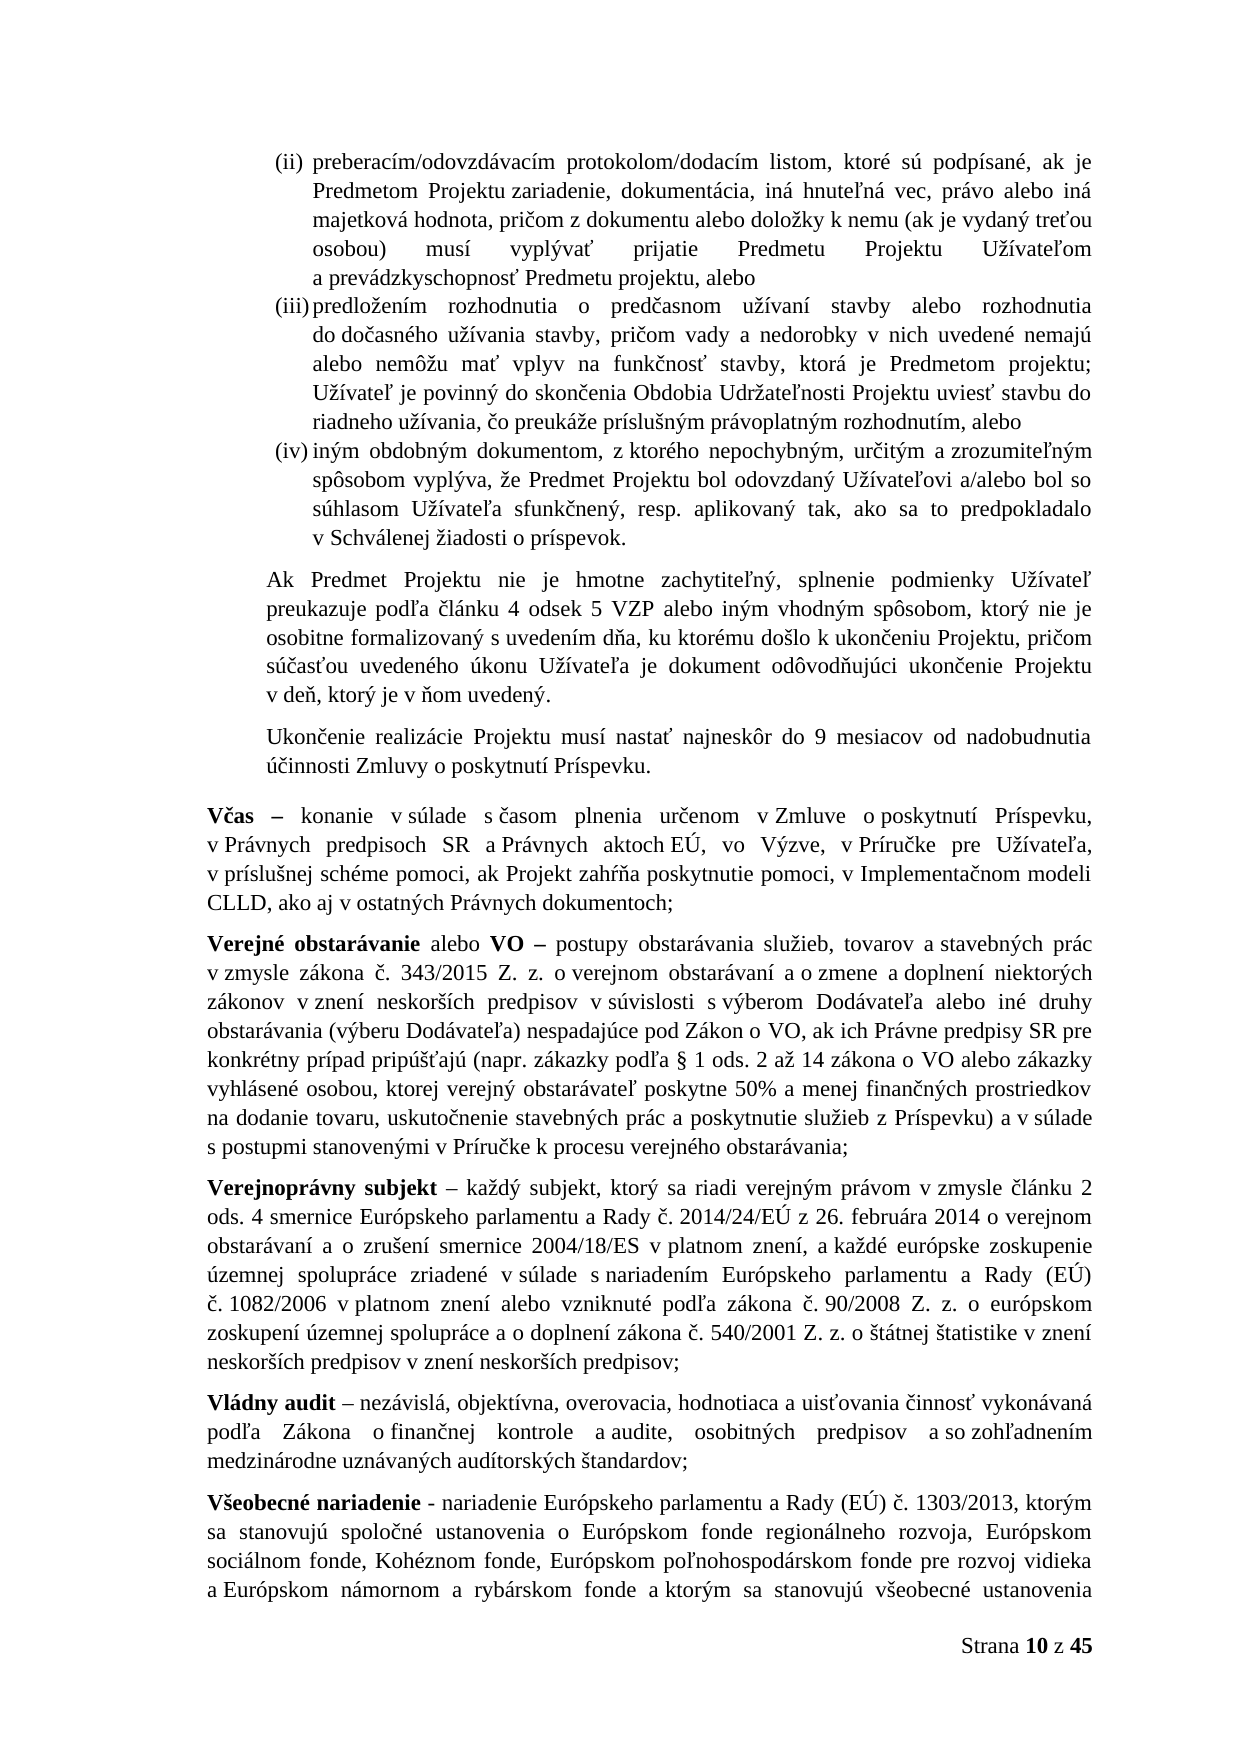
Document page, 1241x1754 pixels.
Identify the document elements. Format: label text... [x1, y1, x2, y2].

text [207, 1489, 1092, 1602]
list preberacím/odovzdávacím protokolom/dodacím listom, ktoré sú podpísané, ak je Predmetom Projektu zariadenie, dokumentácia, iná hnuteľná vec, právo alebo iná majetková hodnota, pričom z dokumentu alebo doložky k nemu (ak je vydaný treťou osobou) musí vyplývať prijatie Predmetu Projektu Užívateľom a prevádzkyschopnosť Predmetu projektu, alebo [275, 148, 1092, 290]
list Verejnoprávny subjekt – každý subjekt, ktorý sa riadi verejným právom v zmysle článku 2 ods. 4 smernice Európskeho parlamentu a Rady č. 2014/24/EÚ z 26. februára 2014 o verejnom obstarávaní a o zrušení smernice 2004/18/ES v platnom znení, a každé európske zoskupenie územnej spolupráce zriadené v súlade s nariadením Európskeho parlamentu a Rady (EÚ) č. 1082/2006 v platnom znení alebo vzniknuté podľa zákona č. 90/2008 Z. z. o európskom zoskupení územnej spolupráce a o doplnení zákona č. 540/2001 Z. z. o štátnej štatistike v znení neskorších predpisov v znení neskorších predpisov; [207, 1174, 1092, 1374]
text Ukončenie realizácie Projektu musí nastať najneskôr do 9 mesiacov od nadobudnutia účinnosti Zmluvy o poskytnutí Príspevku. [266, 723, 1092, 778]
text Ak Predmet Projektu nie je hmotne zachytiteľný, splnenie podmienky Užívateľ preukazuje podľa článku 4 odsek 5 VZP alebo iným vhodným spôsobom, ktorý nie je osobitne formalizovaný s uvedením dňa, ku ktorému došlo k ukončeniu Projektu, pričom súčasťou uvedeného úkonu Užívateľa je dokument odôvodňujúci ukončenie Projektu v deň, ktorý je v ňom uvedený. [266, 566, 1092, 708]
list iným obdobným dokumentom, z ktorého nepochybným, určitým a zrozumiteľným spôsobom vyplýva, že Predmet Projektu bol odovzdaný Užívateľovi a/alebo bol so súhlasom Užívateľa sfunkčnený, resp. aplikovaný tak, ako sa to predpokladalo v Schválenej žiadosti o príspevok. [275, 437, 1092, 551]
list Vládny audit – nezávislá, objektívna, overovacia, hodnotiaca a uisťovania činnosť vykonávaná podľa Zákona o finančnej kontrole a audite, osobitných predpisov a so zohľadnením medzinárodne uznávaných audítorských štandardov; [207, 1389, 1092, 1474]
list predložením rozhodnutia o predčasnom užívaní stavby alebo rozhodnutia do dočasného užívania stavby, pričom vady a nedorobky v nich uvedené nemajú alebo nemôžu mať vplyv na funkčnosť stavby, ktorá je Predmetom projektu; Užívateľ je povinný do skončenia Obdobia Udržateľnosti Projektu uviesť stavbu do riadneho užívania, čo preukáže príslušným právoplatným rozhodnutím, alebo [275, 292, 1092, 435]
list Verejné obstarávanie alebo VO – postupy obstarávania služieb, tovarov a stavebných prác v zmysle zákona č. 343/2015 Z. z. o verejnom obstarávaní a o zmene a doplnení niektorých zákonov v znení neskorších predpisov v súvislosti s výberom Dodávateľa alebo iné druhy obstarávania (výberu Dodávateľa) nespadajúce pod Zákon o VO, ak ich Právne predpisy SR pre konkrétny prípad pripúšťajú (napr. zákazky podľa § 1 ods. 2 až 14 zákona o VO alebo zákazky vyhlásené osobou, ktorej verejný obstarávateľ poskytne 50% a menej finančných prostriedkov na dodanie tovaru, uskutočnenie stavebných prác a poskytnutie služieb z Príspevku) a v súlade s postupmi stanovenými v Príručke k procesu verejného obstarávania; [207, 930, 1092, 1159]
list Včas – konanie v súlade s časom plnenia určenom v Zmluve o poskytnutí Príspevku, v Právnych predpisoch SR a Právnych aktoch EÚ, vo Výzve, v Príručke pre Užívateľa, v príslušnej schéme pomoci, ak Projekt zahŕňa poskytnutie pomoci, v Implementačnom modeli CLLD, ako aj v ostatných Právnych dokumentoch; [207, 802, 1092, 915]
